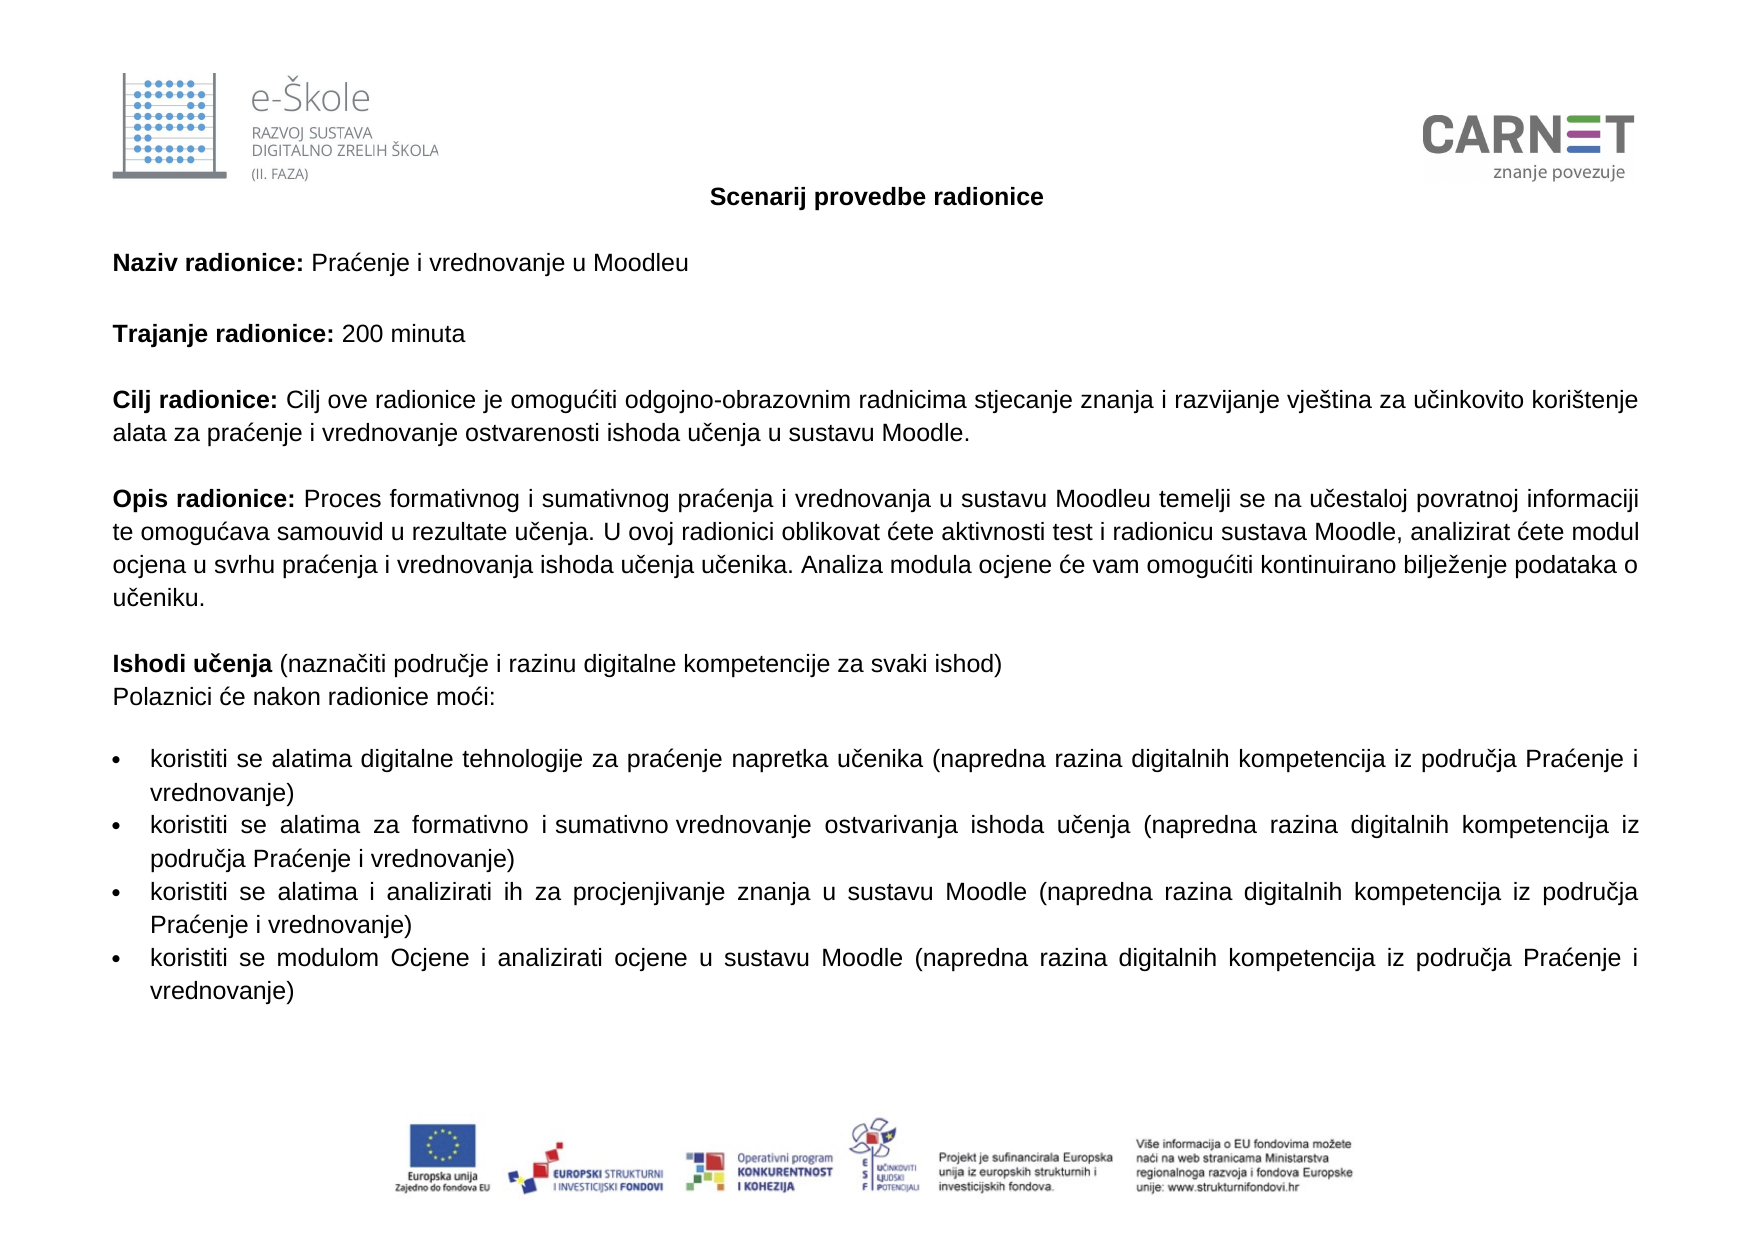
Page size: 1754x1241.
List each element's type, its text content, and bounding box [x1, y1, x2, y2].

list koristiti se alatima za formativno i sumativno vrednovanje ostvarivanja ishoda učenja (napredna razina digitalnih kompetencija iz područja Praćenje i vrednovanje) [112, 840, 1641, 901]
picture [373, 1064, 1381, 1233]
text Trajanje radionice: 200 minuta [112, 319, 1641, 348]
text Cilj radionice: Cilj ove radionice je omogućiti odgojno-obrazovnim radnicima stjecanje znanja i razvijanje vještina za učinkovito korištenje alata za praćenje i vrednovanje ostvarenosti ishoda učenja u sustavu Moodle. [112, 385, 1641, 447]
picture [1423, 115, 1635, 182]
text Naziv radionice: Praćenje i vrednovanje u Moodleu [112, 247, 1641, 276]
text Polaznici će nakon radionice moći: [112, 682, 1641, 711]
text Opis radionice: Proces formativnog i sumativnog praćenja i vrednovanja u sustavu Moodleu temelji se na učestaloj povratnoj informaciji te omogućava samouvid u rezultate učenja. U ovoj radionici oblikovat ćete aktivnosti test i radionicu sustava Moodle, analizirat ćete modul ocjena u svrhu praćenja i vrednovanja ishoda učenja učenika. Analiza modula ocjene će vam omogućiti kontinuirano bilježenje podataka o učeniku. [112, 484, 1641, 612]
picture [112, 73, 439, 182]
text Scenarij provedbe radionice [112, 181, 1641, 210]
list koristiti se alatima digitalne tehnologije za praćenje napretka učenika (napredna razina digitalnih kompetencija iz područja Praćenje i vrednovanje) [112, 744, 1641, 806]
list koristiti se alatima i analizirati ih za procjenjivanje znanja u sustavu Moodle (napredna razina digitalnih kompetencija iz područja Praćenje i vrednovanje) [112, 935, 1641, 997]
text Ishodi učenja (naznačiti područje i razinu digitalne kompetencije za svaki ishod) [112, 649, 1641, 678]
